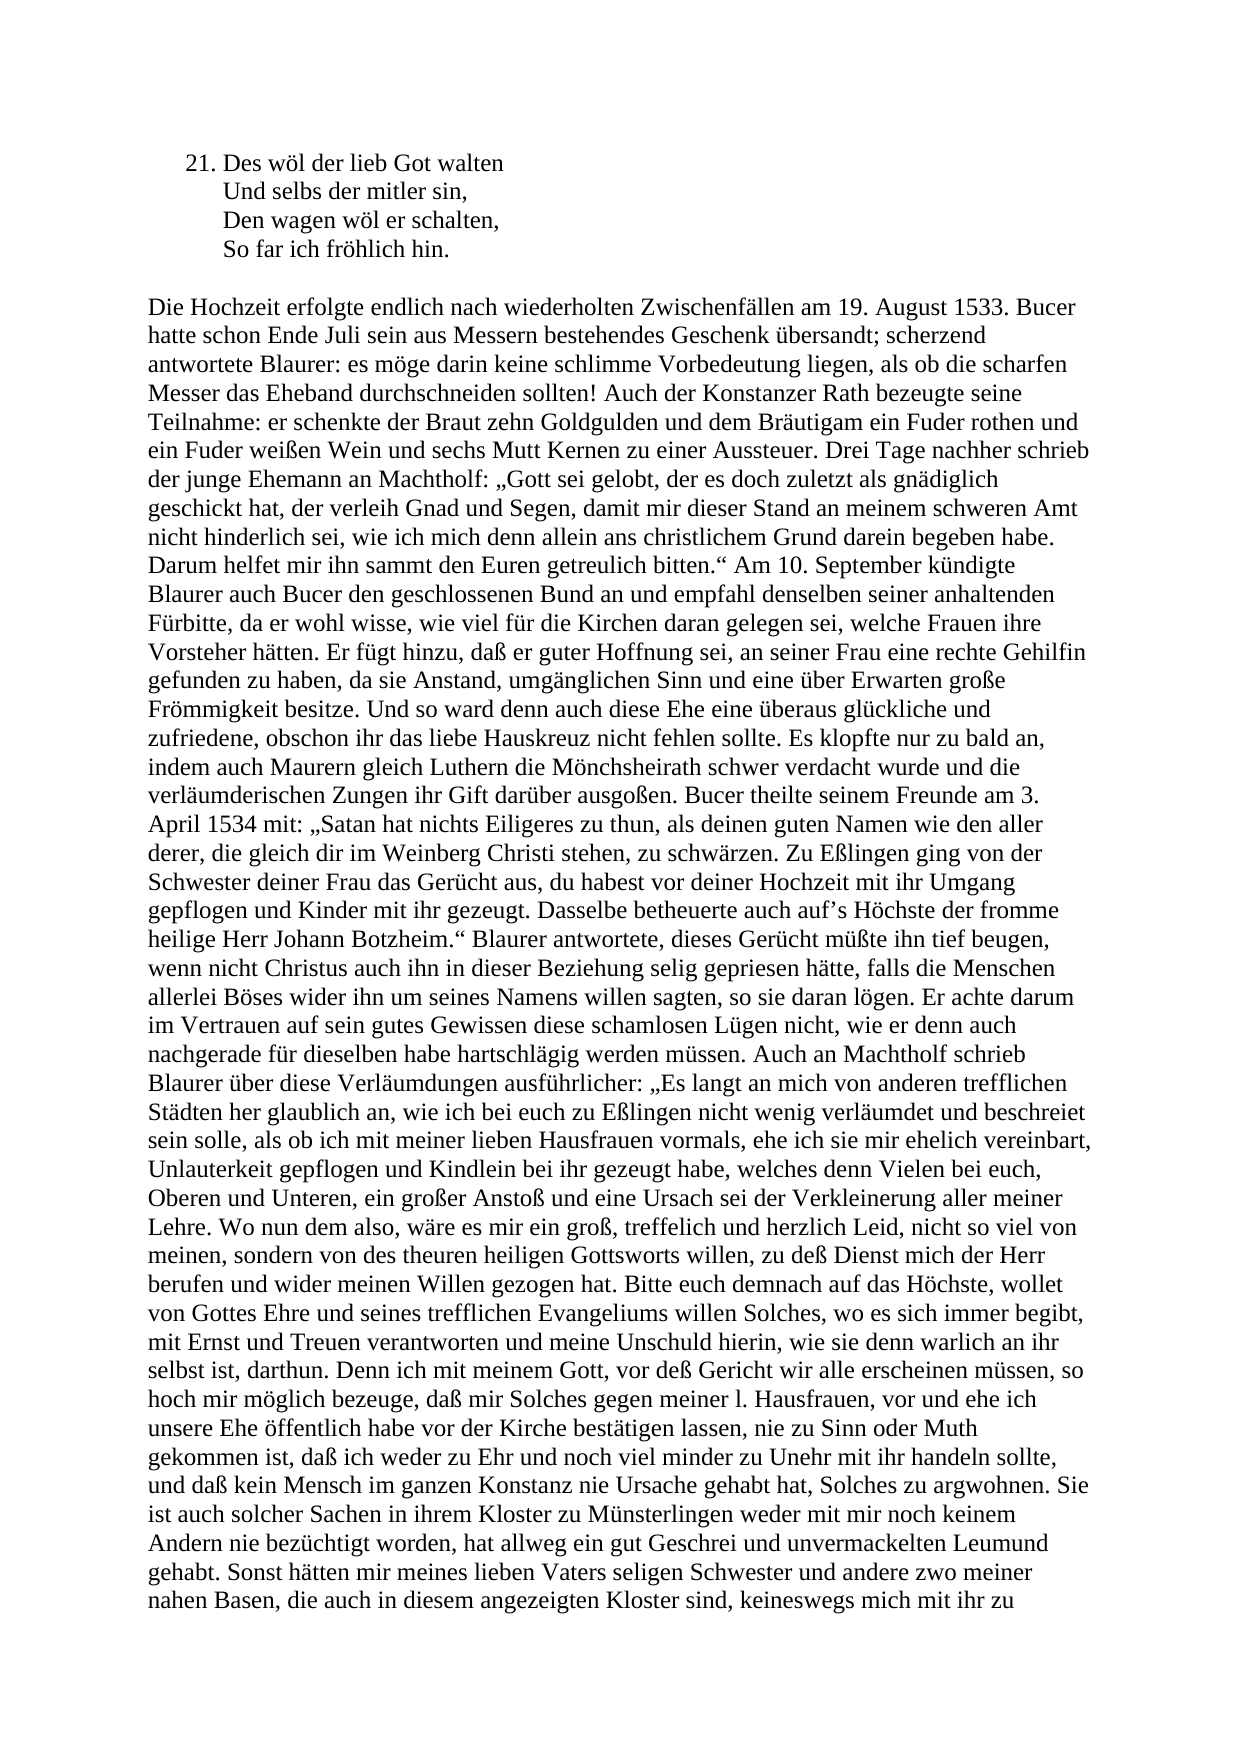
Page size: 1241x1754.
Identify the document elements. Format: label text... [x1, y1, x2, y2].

list Des wöl der lieb Got walten Und selbs der mitler sin, Den wagen wöl er schalten, So far ich fröhlich hin. [185, 148, 1093, 263]
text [148, 292, 1093, 1614]
